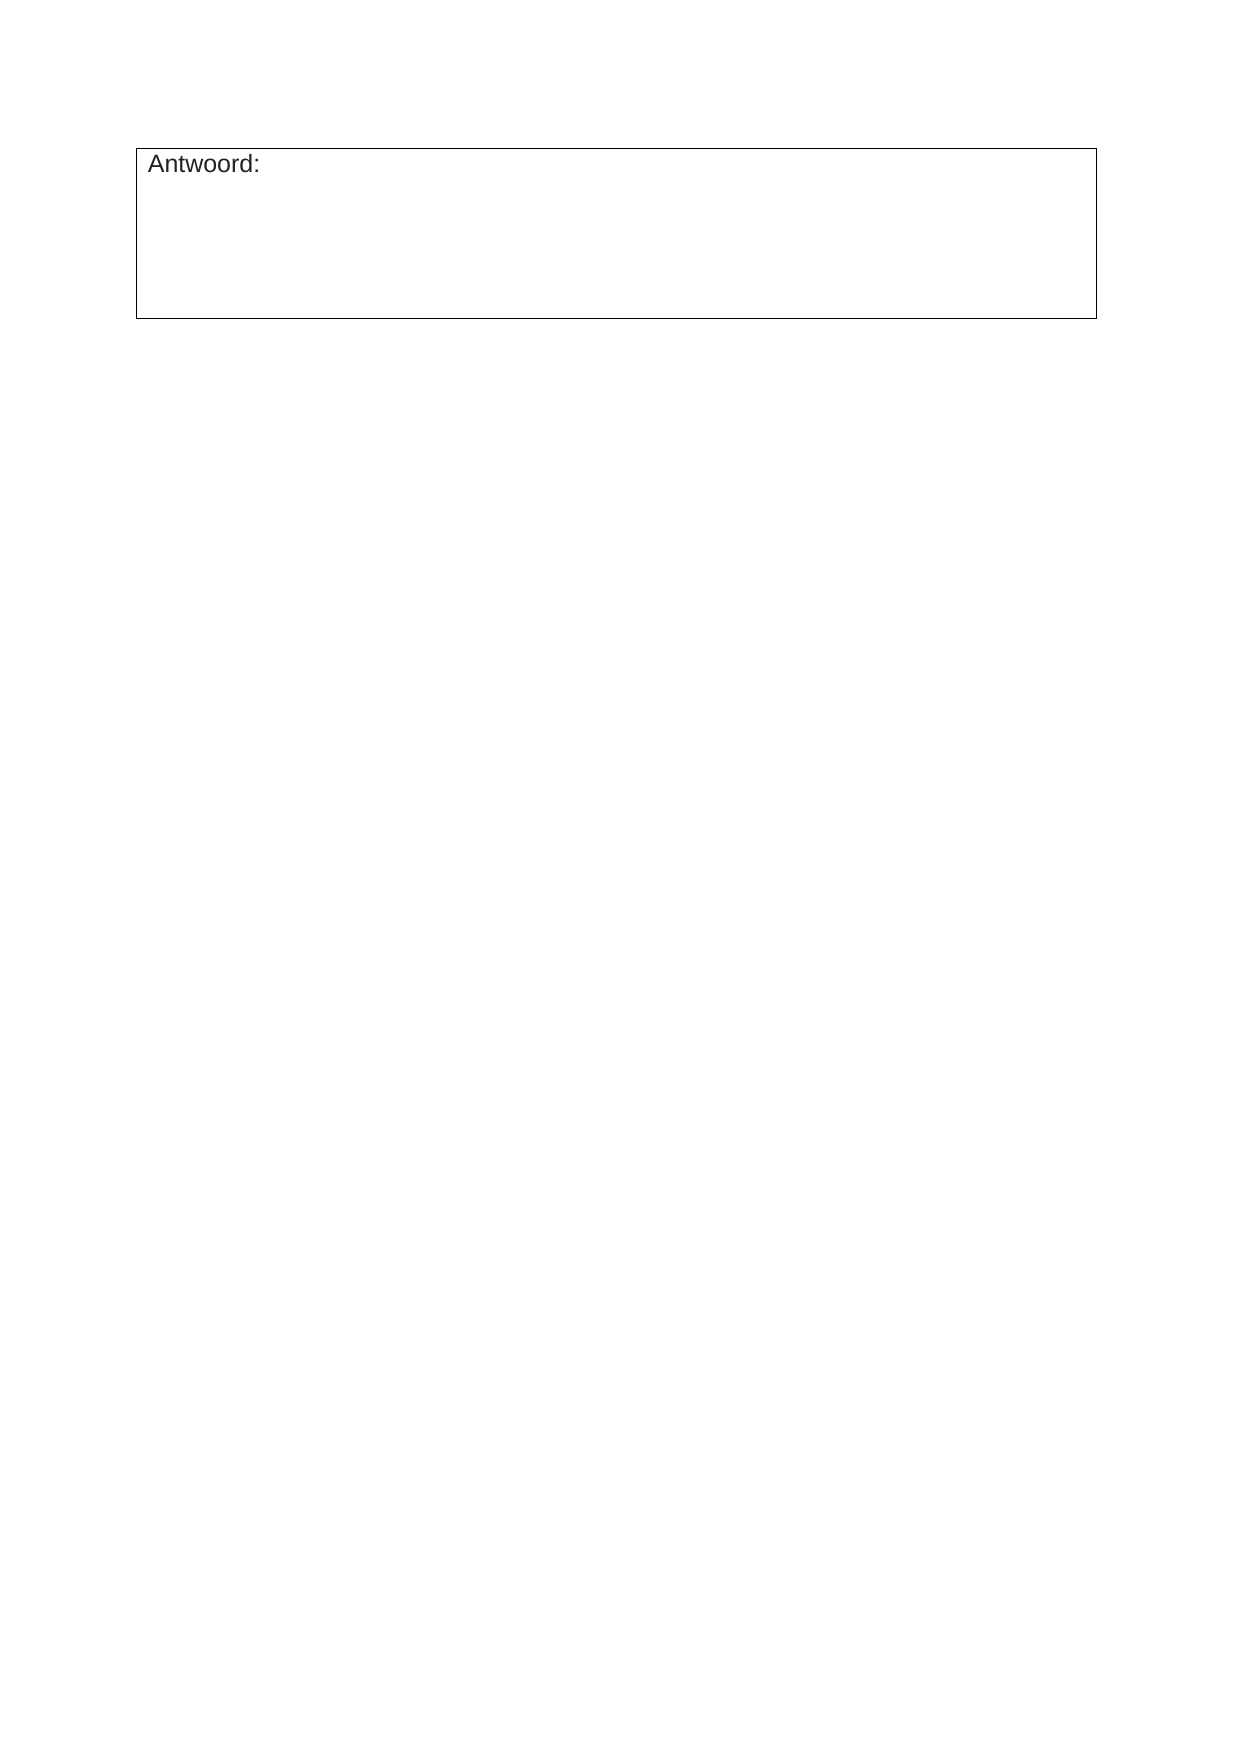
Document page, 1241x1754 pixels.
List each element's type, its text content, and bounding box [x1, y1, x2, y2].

table_header Antwoord: [137, 149, 1096, 317]
